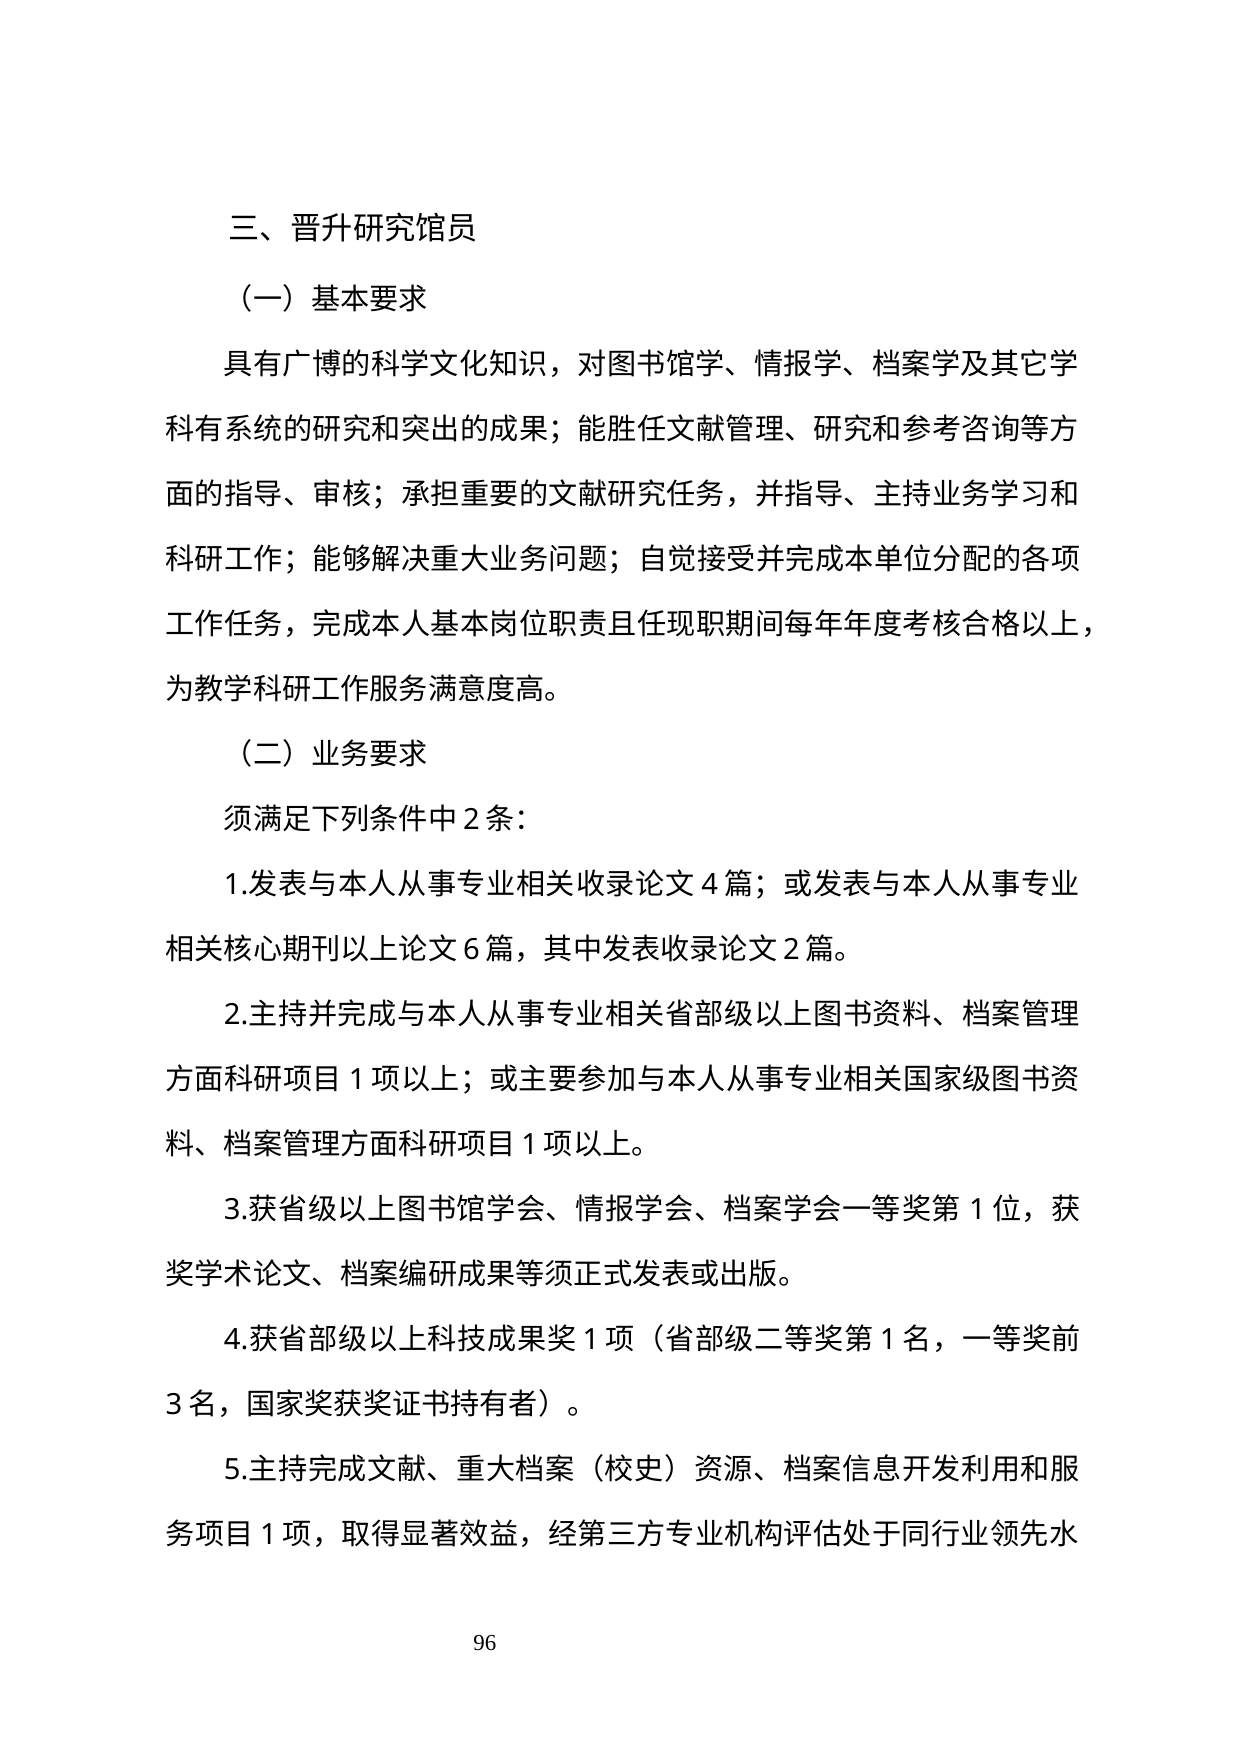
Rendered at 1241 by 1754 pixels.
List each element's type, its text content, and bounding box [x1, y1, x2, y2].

subtitle 三、晋升研究馆员 [165, 193, 1081, 258]
text 须满足下列条件中2条： [165, 784, 1081, 849]
text 具有广博的科学文化知识，对图书馆学、情报学、档案学及其它学科有系统的研究和突出的成果；能胜任文献管理、研究和参考咨询等方面的指导、审核；承担重要的文献研究任务，并指导、主持业务学习和科研工作；能够解决重大业务问题；自觉接受并完成本单位分配的各项工作任务，完成本人基本岗位职责且任现职期间每年年度考核合格以上，为教学科研工作服务满意度高。 [165, 329, 1081, 719]
text 2.主持并完成与本人从事专业相关省部级以上图书资料、档案管理方面科研项目1项以上；或主要参加与本人从事专业相关国家级图书资料、档案管理方面科研项目1项以上。 [165, 979, 1081, 1174]
text 4.获省部级以上科技成果奖1项（省部级二等奖第1名，一等奖前3名，国家奖获奖证书持有者）。 [165, 1304, 1081, 1434]
text （二）业务要求 [165, 719, 1081, 784]
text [165, 1434, 1081, 1564]
text （一）基本要求 [165, 264, 1081, 329]
text 3.获省级以上图书馆学会、情报学会、档案学会一等奖第1位，获奖学术论文、档案编研成果等须正式发表或出版。 [165, 1174, 1081, 1304]
text 1.发表与本人从事专业相关收录论文4篇；或发表与本人从事专业相关核心期刊以上论文6篇，其中发表收录论文2篇。 [165, 849, 1081, 979]
